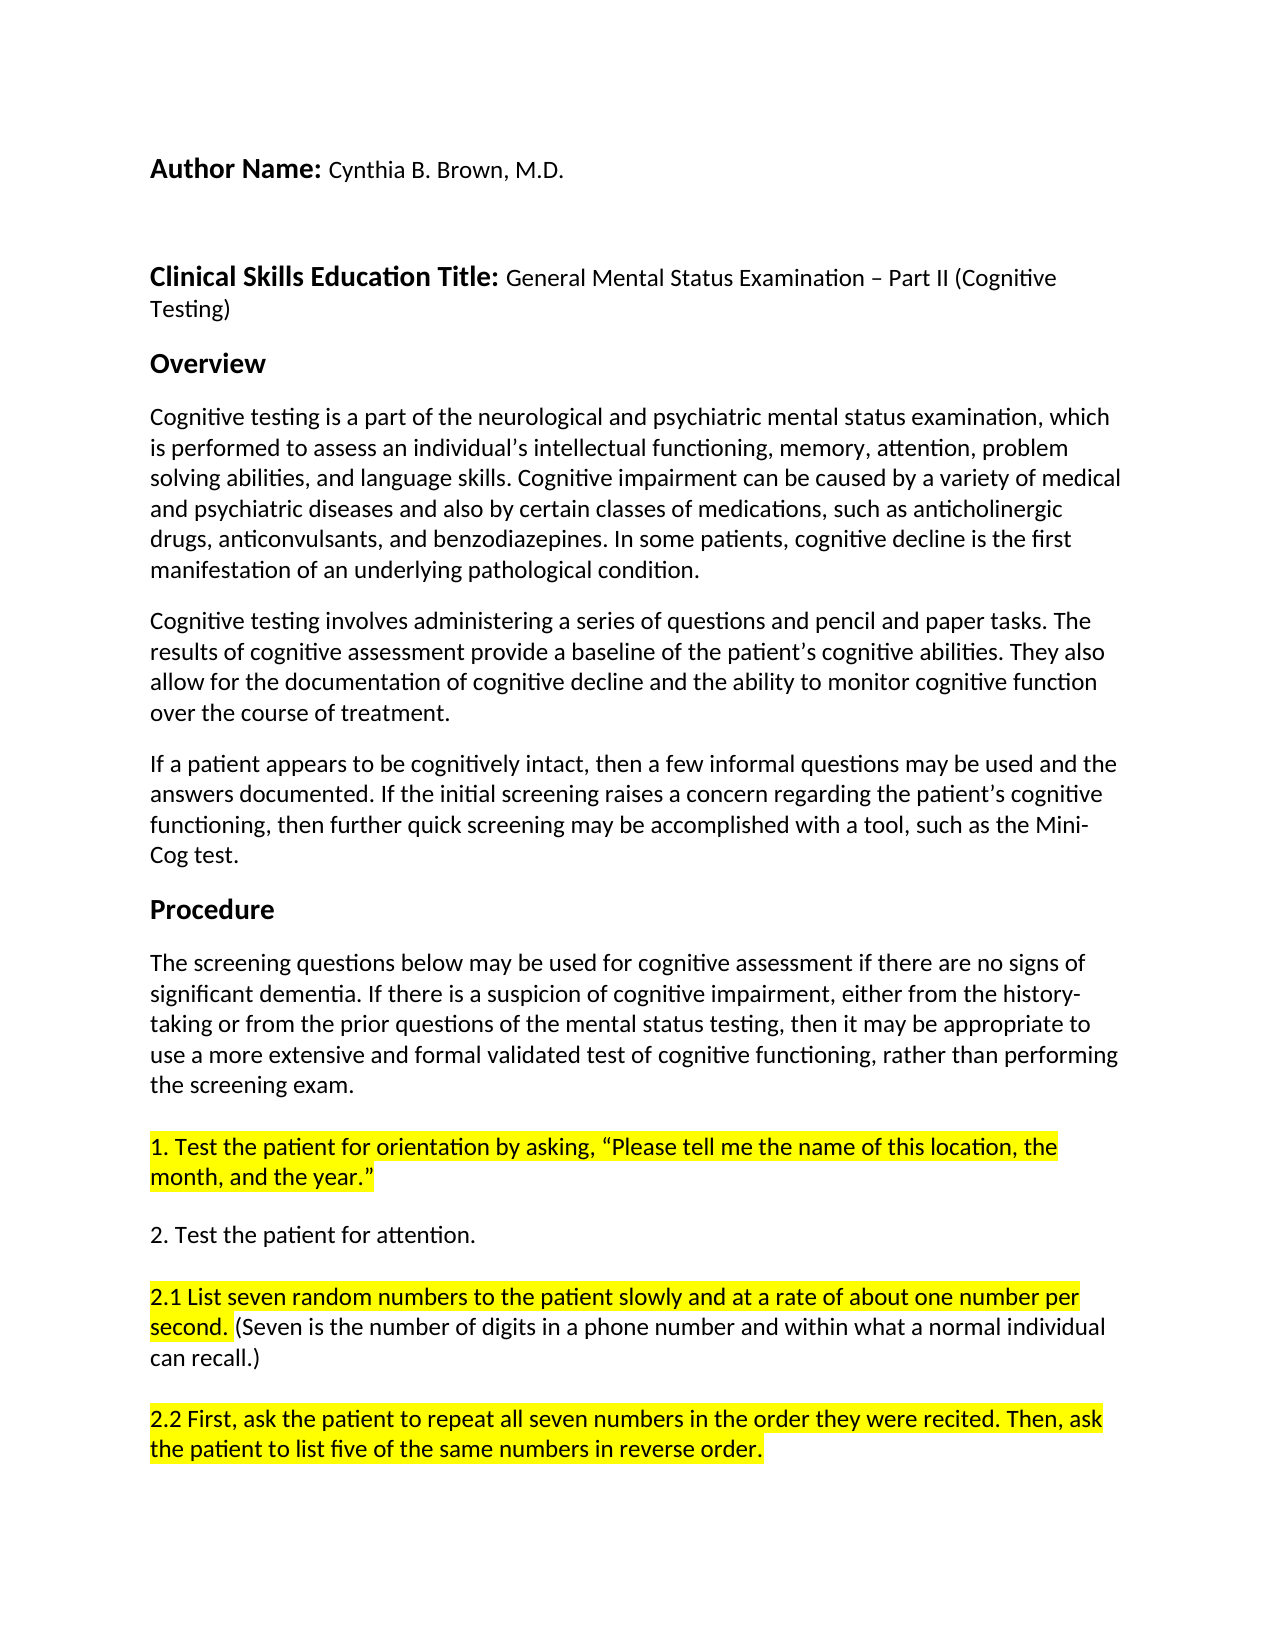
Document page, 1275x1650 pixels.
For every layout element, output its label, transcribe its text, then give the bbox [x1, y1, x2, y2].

text Clinical Skills Education Title: General Mental Status Examination – Part II (Cognitive Testing) [150, 258, 1125, 324]
text Overview [150, 345, 1125, 380]
text Cognitive testing involves administering a series of questions and pencil and paper tasks. The results of cognitive assessment provide a baseline of the patient’s cognitive abilities. They also allow for the documentation of cognitive decline and the ability to monitor cognitive function over the course of treatment. [150, 605, 1125, 727]
text Procedure [150, 891, 1125, 927]
text The screening questions below may be used for cognitive assessment if there are no signs of significant dementia. If there is a suspicion of cognitive impairment, either from the history-taking or from the prior questions of the mental status testing, then it may be appropriate to use a more extensive and formal validated test of cognitive functioning, rather than performing the screening exam. [150, 947, 1125, 1100]
text Cognitive testing is a part of the neurological and psychiatric mental status examination, which is performed to assess an individual’s intellectual functioning, memory, attention, problem solving abilities, and language skills. Cognitive impairment can be caused by a variety of medical and psychiatric diseases and also by certain classes of medications, such as anticholinergic drugs, anticonvulsants, and benzodiazepines. In some patients, cognitive decline is the first manifestation of an underlying pathological condition. [150, 401, 1125, 584]
text If a patient appears to be cognitively intact, then a few informal questions may be used and the answers documented. If the initial screening raises a concern regarding the patient’s cognitive functioning, then further quick screening may be accomplished with a tool, such as the Mini-Cog test. [150, 748, 1125, 870]
text Author Name: Cynthia B. Brown, M.D. [150, 150, 1125, 186]
text 1. Test the patient for orientation by asking, “Please tell me the name of this location, the month, and the year.” [374, 1131, 1125, 1192]
text 2.2 First, ask the patient to repeat all seven numbers in the order they were recited. Then, ask the patient to list five of the same numbers in reverse order. [764, 1403, 1125, 1464]
text 2.1 List seven random numbers to the patient slowly and at a rate of about one number per second. (Seven is the number of digits in a phone number and within what a normal individual can recall.) [150, 1281, 1125, 1372]
text 2. Test the patient for attention. [150, 1220, 1125, 1250]
